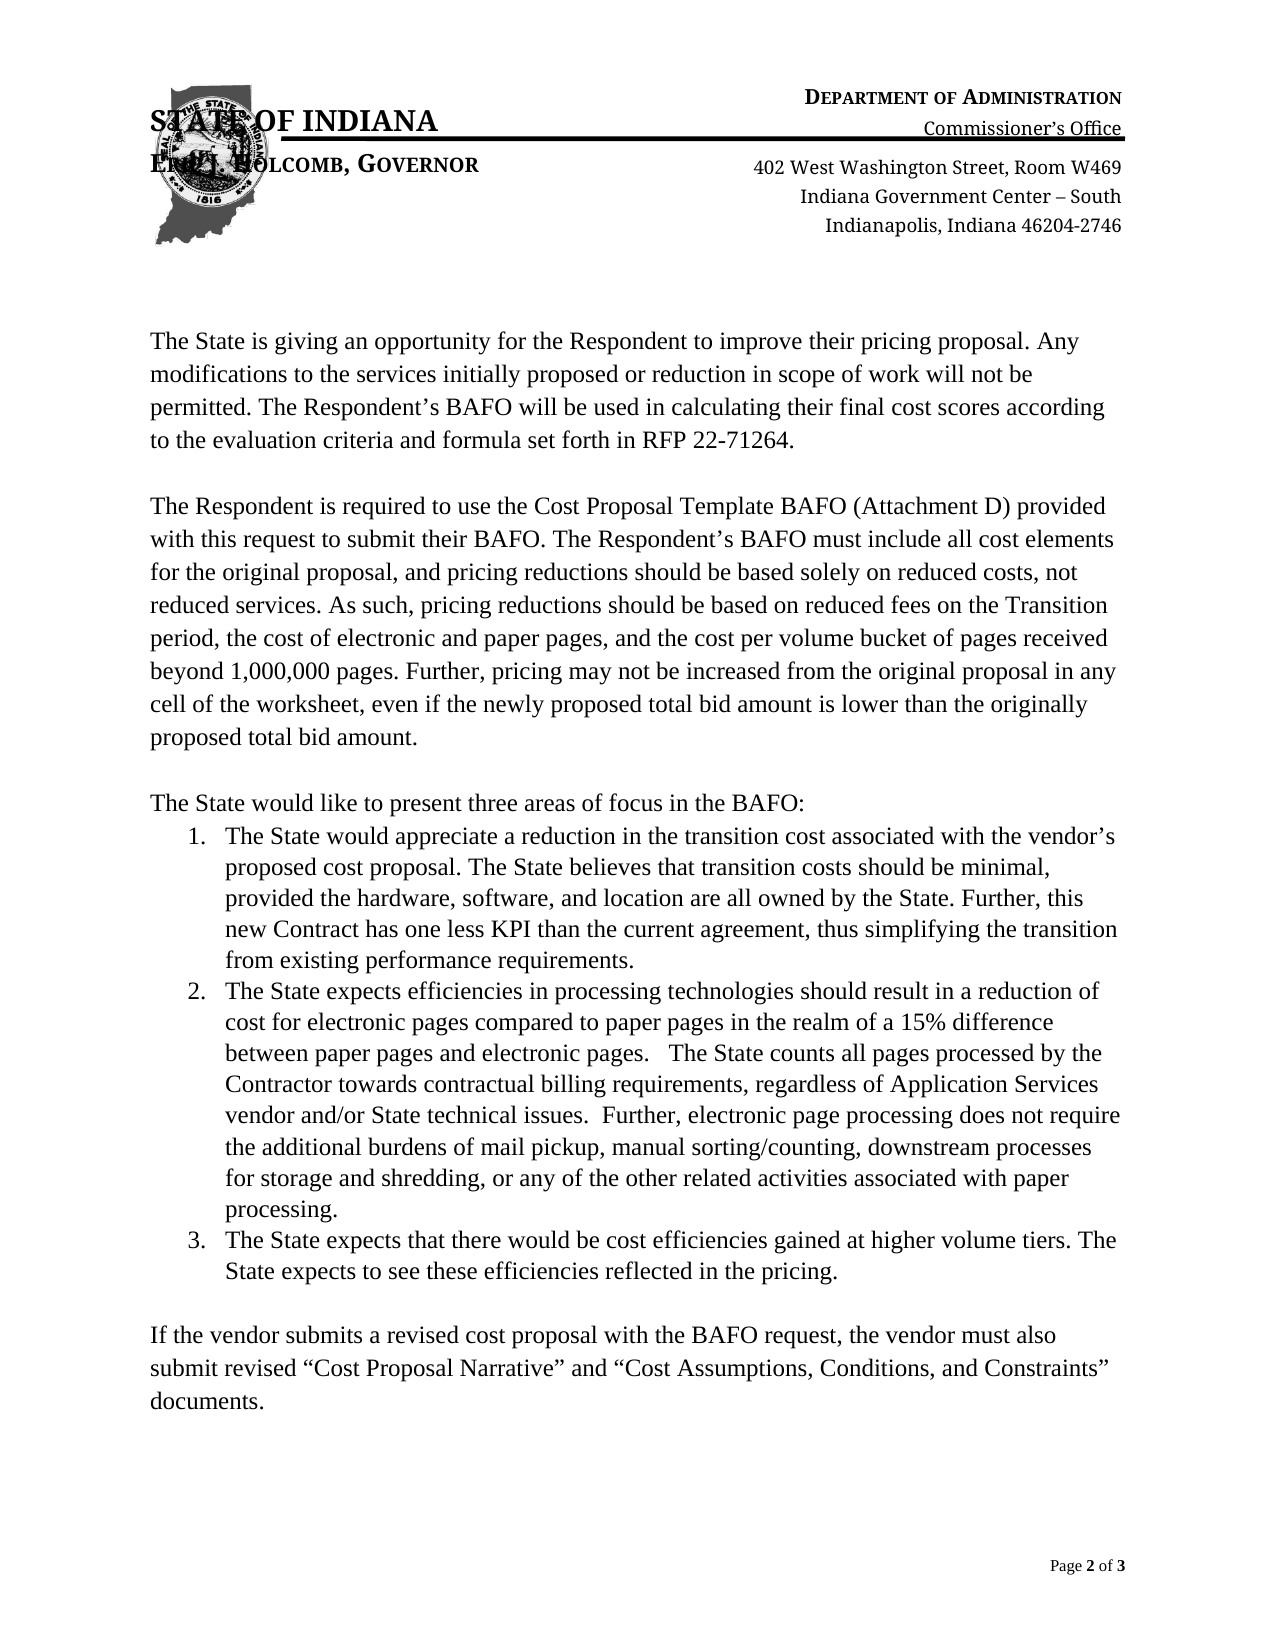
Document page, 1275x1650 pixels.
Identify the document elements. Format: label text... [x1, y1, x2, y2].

picture [260, 112, 269, 129]
list The State expects efficiencies in processing technologies should result in a reduction of cost for electronic pages compared to paper pages in the realm of a 15% difference between paper pages and electronic pages. The State counts all pages processed by the Contractor towards contractual billing requirements, regardless of Application Services vendor and/or State technical issues. Further, electronic page processing does not require the additional burdens of mail pickup, manual sorting/counting, downstream processes for storage and shredding, or any of the other related activities associated with paper processing. [187, 976, 1125, 1222]
picture [153, 120, 162, 129]
text The State is giving an opportunity for the Respondent to improve their pricing proposal. Any modifications to the services initially proposed or reduction in scope of work will not be permitted. The Respondent’s BAFO will be used in calculating their final cost scores according to the evaluation criteria and formula set forth in RFP 22-71264. [150, 326, 1125, 454]
text If the vendor submits a revised cost proposal with the BAFO request, the vendor must also submit revised “Cost Proposal Narrative” and “Cost Assumptions, Conditions, and Constraints” documents. [150, 1320, 1125, 1415]
list The State would appreciate a reduction in the transition cost associated with the vendor’s proposed cost proposal. The State believes that transition costs should be minimal, provided the hardware, software, and location are all owned by the State. Further, this new Contract has one less KPI than the current agreement, thus simplifying the transition from existing performance requirements. [187, 821, 1125, 974]
text The Respondent is required to use the Cost Proposal Template BAFO (Attachment D) provided with this request to submit their BAFO. The Respondent’s BAFO must include all cost elements for the original proposal, and pricing reductions should be based solely on reduced costs, not reduced services. As such, pricing reductions should be based on reduced fees on the Transition period, the cost of electronic and paper pages, and the cost per volume bucket of pages received beyond 1,000,000 pages. Further, pricing may not be increased from the original proposal in any cell of the worksheet, even if the newly proposed total bid amount is lower than the originally proposed total bid amount. [150, 491, 1125, 751]
text The State would like to present three areas of focus in the BAFO: [150, 788, 1125, 817]
picture [153, 74, 271, 255]
list The State expects that there would be cost efficiencies gained at higher volume tiers. The State expects to see these efficiencies reflected in the pricing. [187, 1225, 1125, 1284]
